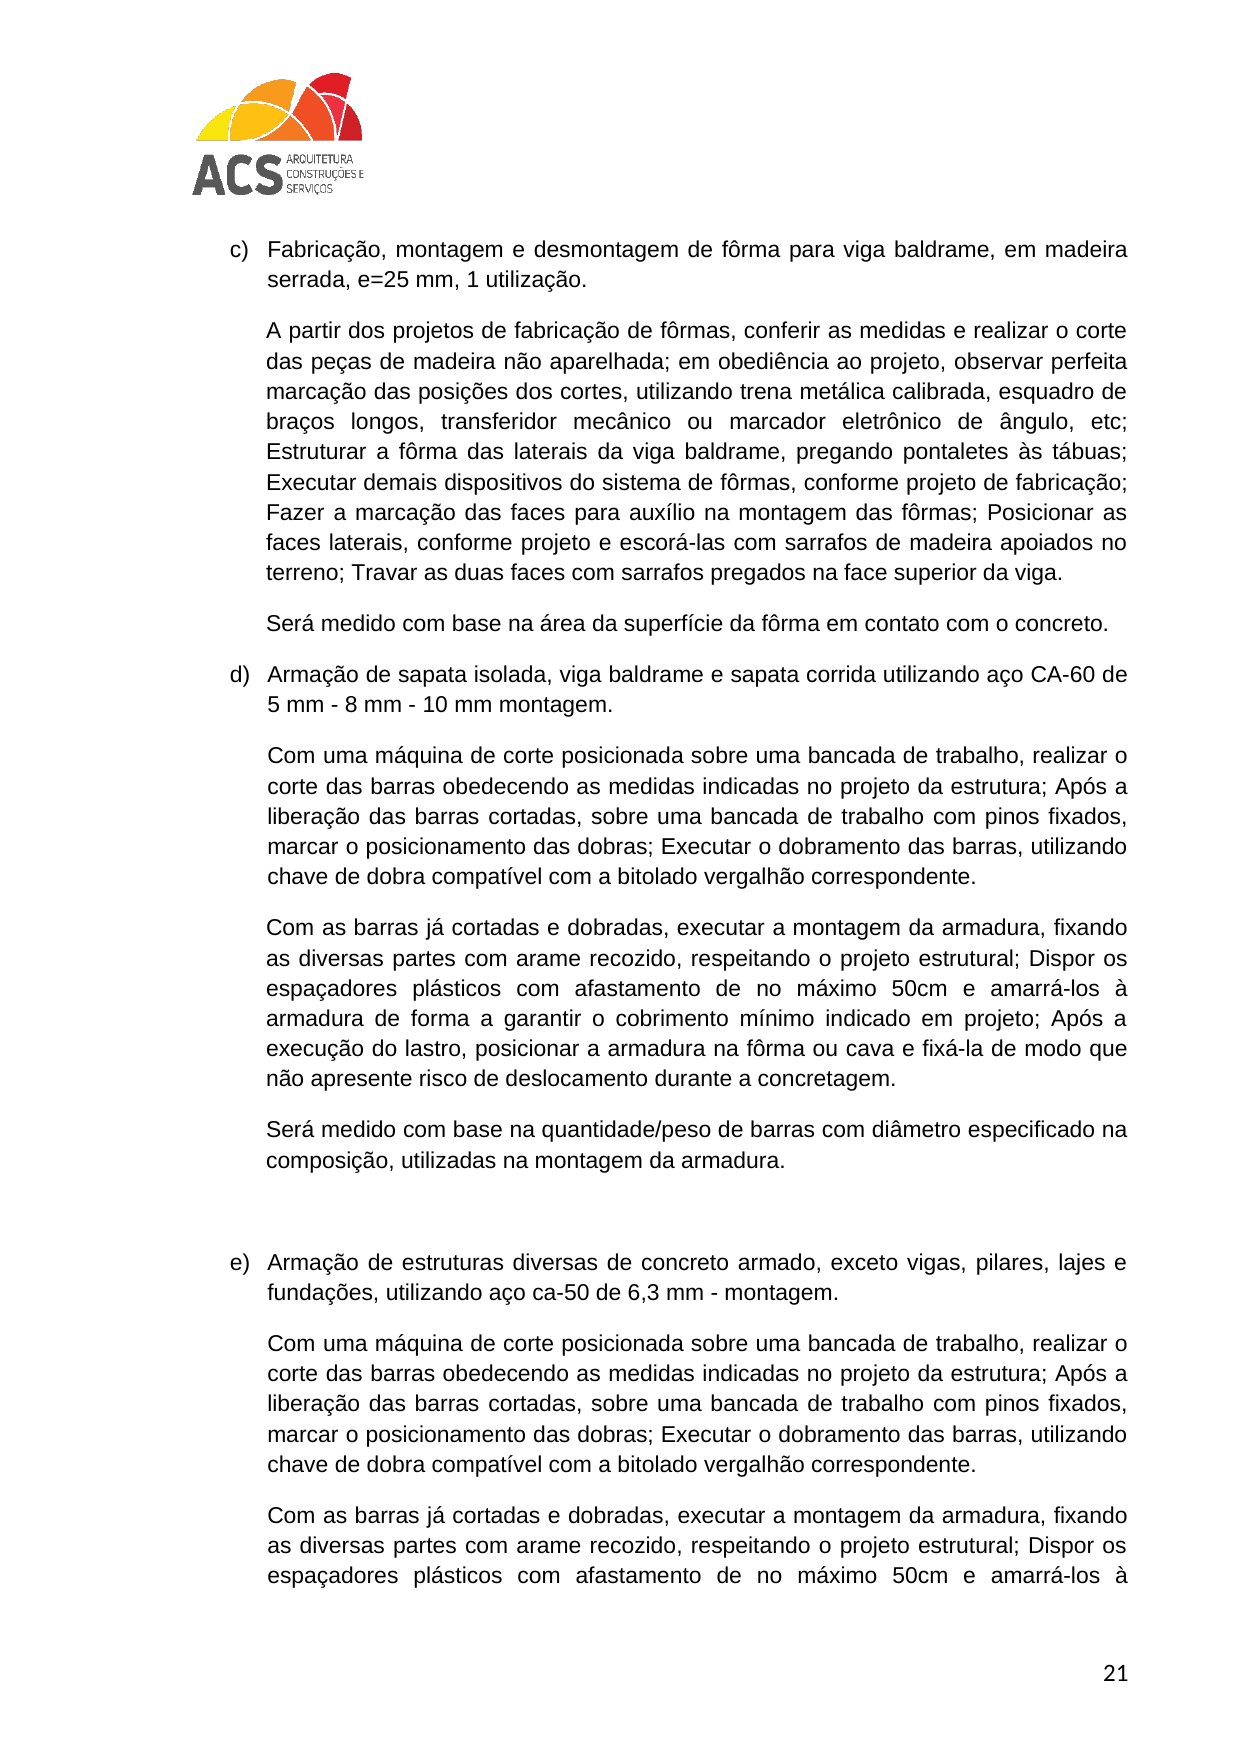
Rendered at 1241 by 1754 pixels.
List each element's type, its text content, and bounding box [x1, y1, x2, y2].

text Será medido com base na área da superfície da fôrma em contato com o concreto. [266, 610, 1128, 637]
picture [192, 73, 364, 195]
text Com uma máquina de corte posicionada sobre uma bancada de trabalho, realizar o corte das barras obedecendo as medidas indicadas no projeto da estrutura; Após a liberação das barras cortadas, sobre uma bancada de trabalho com pinos fixados, marcar o posicionamento das dobras; Executar o dobramento das barras, utilizando chave de dobra compatível com a bitolado vergalhão correspondente. [267, 742, 1128, 890]
list Fabricação, montagem e desmontagem de fôrma para viga baldrame, em madeira serrada, e=25 mm, 1 utilização. [229, 236, 1128, 293]
text Com uma máquina de corte posicionada sobre uma bancada de trabalho, realizar o corte das barras obedecendo as medidas indicadas no projeto da estrutura; Após a liberação das barras cortadas, sobre uma bancada de trabalho com pinos fixados, marcar o posicionamento das dobras; Executar o dobramento das barras, utilizando chave de dobra compatível com a bitolado vergalhão correspondente. [267, 1330, 1128, 1477]
list Armação de sapata isolada, viga baldrame e sapata corrida utilizando aço CA-60 de 5 mm - 8 mm - 10 mm montagem. [229, 661, 1128, 718]
text A partir dos projetos de fabricação de fôrmas, conferir as medidas e realizar o corte das peças de madeira não aparelhada; em obediência ao projeto, observar perfeita marcação das posições dos cortes, utilizando trena metálica calibrada, esquadro de braços longos, transferidor mecânico ou marcador eletrônico de ângulo, etc; Estruturar a fôrma das laterais da viga baldrame, pregando pontaletes às tábuas; Executar demais dispositivos do sistema de fôrmas, conforme projeto de fabricação; Fazer a marcação das faces para auxílio na montagem das fôrmas; Posicionar as faces laterais, conforme projeto e escorá-las com sarrafos de madeira apoiados no terreno; Travar as duas faces com sarrafos pregados na face superior da viga. [266, 317, 1128, 586]
list Armação de estruturas diversas de concreto armado, exceto vigas, pilares, lajes e fundações, utilizando aço ca-50 de 6,3 mm - montagem. [229, 1249, 1128, 1305]
text Será medido com base na quantidade/peso de barras com diâmetro especificado na composição, utilizadas na montagem da armadura. [266, 1116, 1128, 1173]
